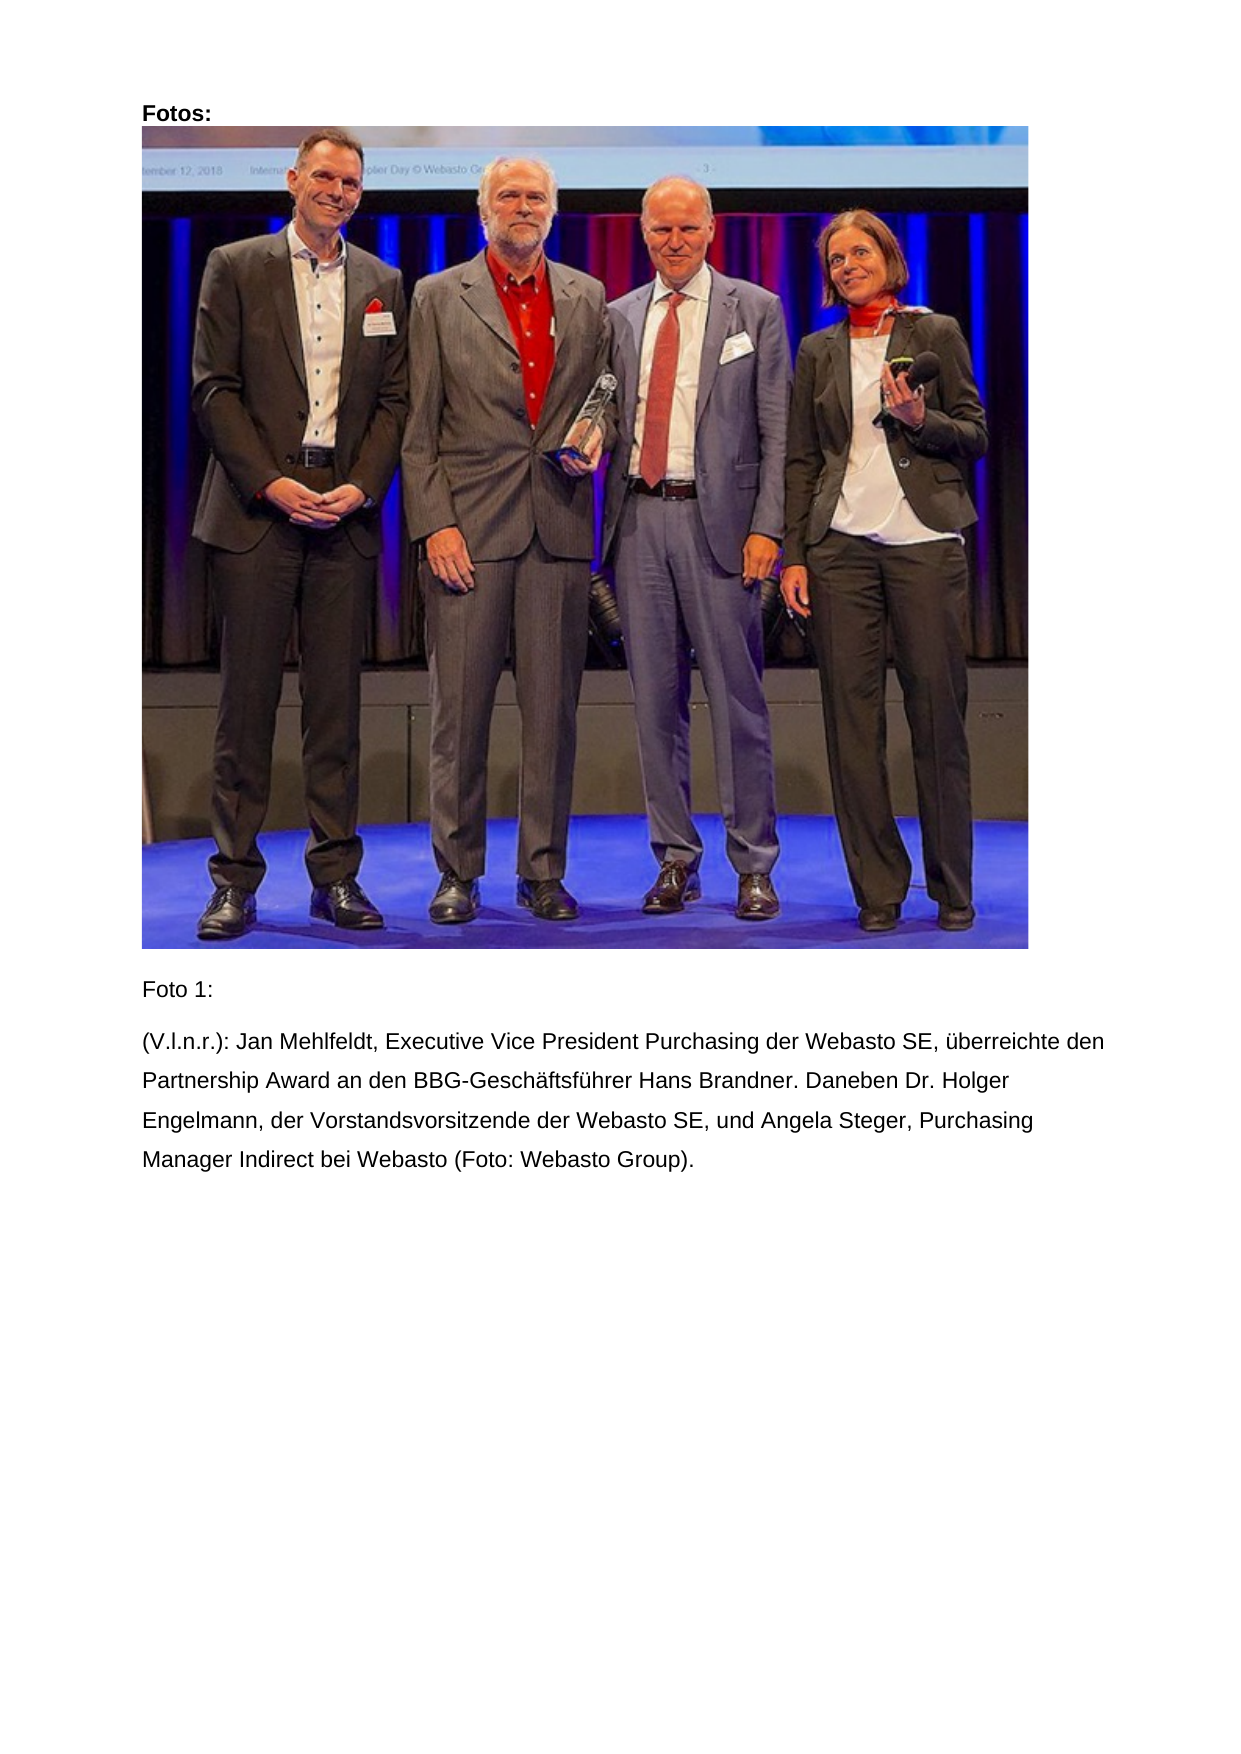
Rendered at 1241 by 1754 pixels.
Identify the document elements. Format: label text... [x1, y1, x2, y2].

text Foto 1: [142, 976, 1110, 1002]
picture [141, 126, 1029, 949]
text (V.l.n.r.): Jan Mehlfeldt, Executive Vice President Purchasing der Webasto SE, überreichte den Partnership Award an den BBG-Geschäftsführer Hans Brandner. Daneben Dr. Holger Engelmann, der Vorstandsvorsitzende der Webasto SE, und Angela Steger, Purchasing Manager Indirect bei Webasto (Foto: Webasto Group). [142, 1028, 1110, 1173]
